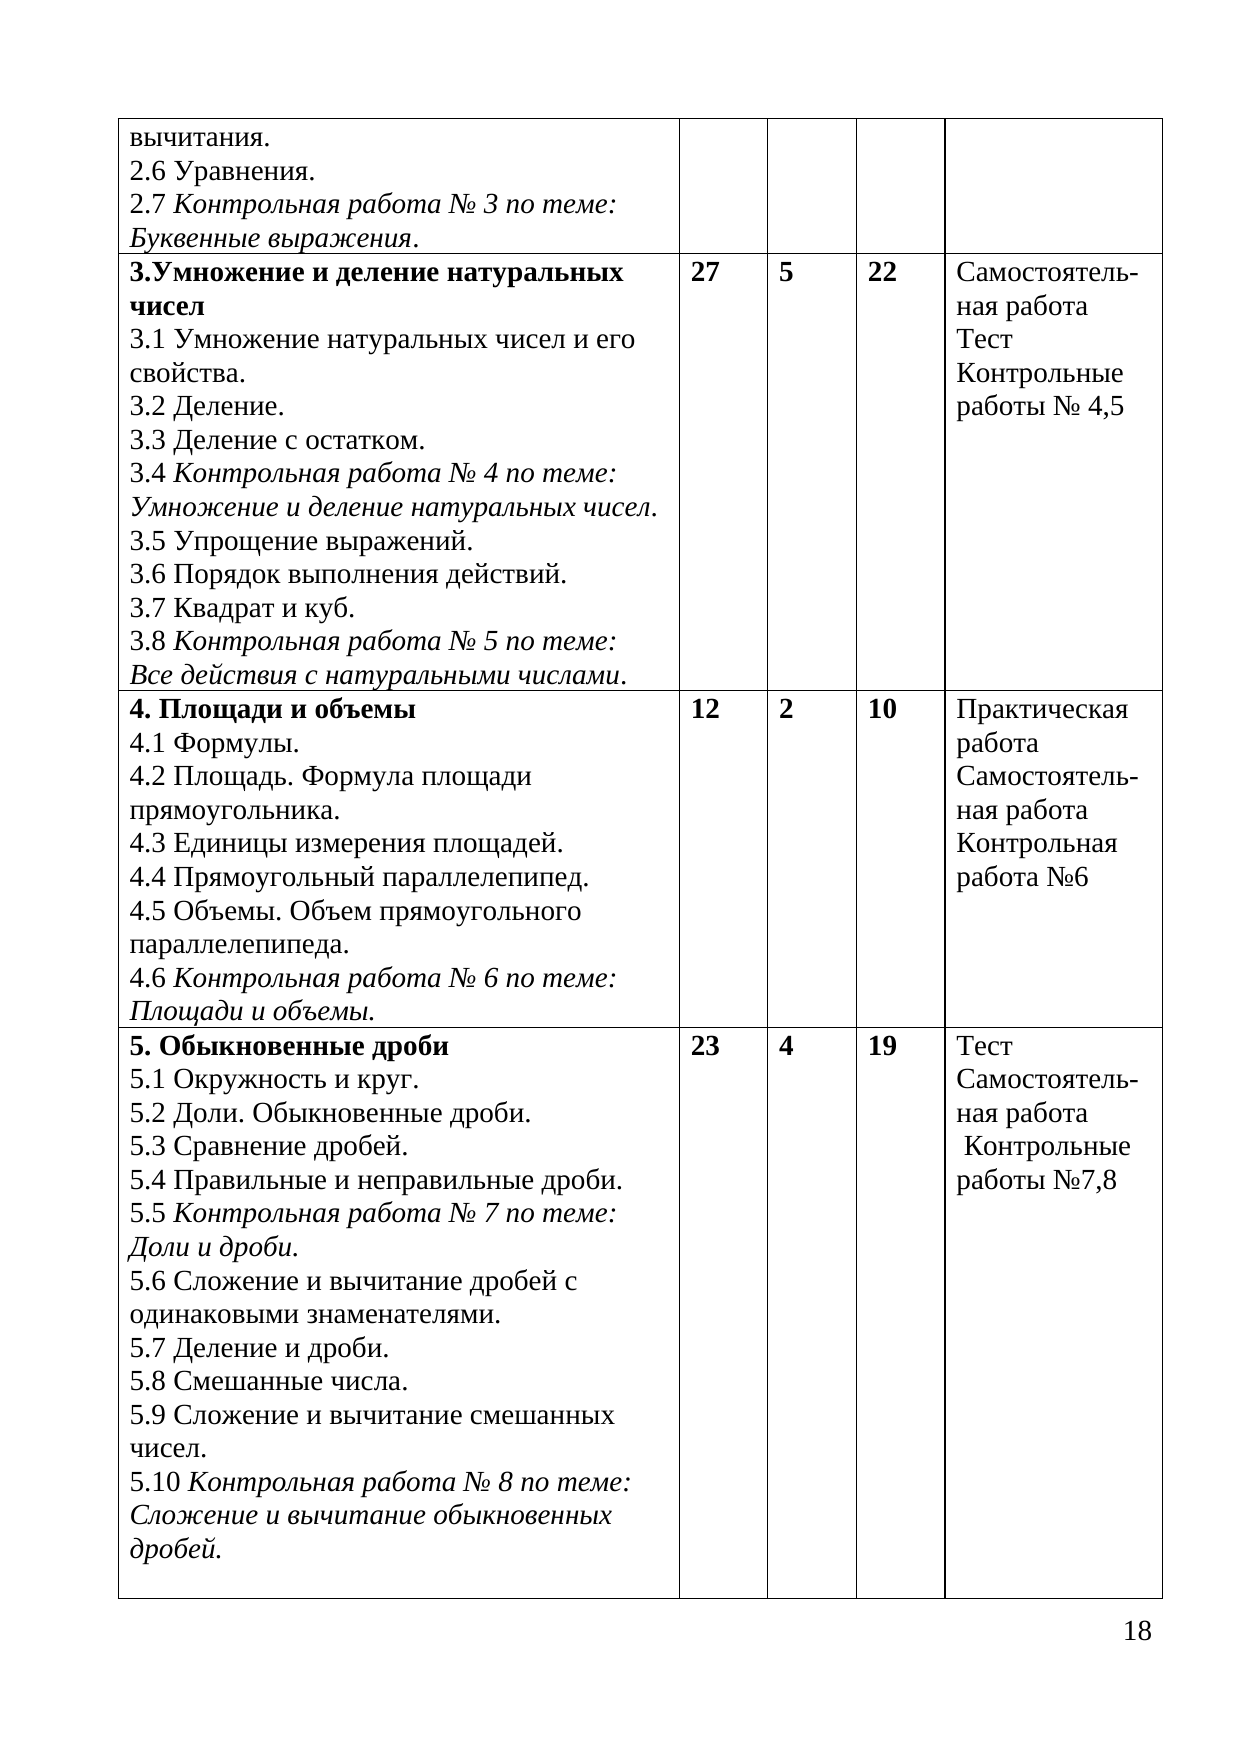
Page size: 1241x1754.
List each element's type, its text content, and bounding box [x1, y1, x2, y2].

table_cell Тест Самостоятель-ная работа Контрольные работы №7,8 [946, 1028, 1162, 1598]
table_cell 21 [680, 119, 767, 253]
table_cell 3.Умножение и деление натуральных чисел 3.1 Умножение натуральных чисел и его свойства. 3.2 Деление. 3.3 Деление с остатком. 3.4 Контрольная работа № 4 по теме: Умножение и деление натуральных чисел. 3.5 Упрощение выражений. 3.6 Порядок выполнения действий. 3.7 Квадрат и куб. 3.8 Контрольная работа № 5 по теме: Все действия с натуральными числами. [119, 254, 679, 690]
table_cell 4. Площади и объемы 4.1 Формулы. 4.2 Площадь. Формула площади прямоугольника. 4.3 Единицы измерения площадей. 4.4 Прямоугольный параллелепипед. 4.5 Объемы. Объем прямоугольного параллелепипеда. 4.6 Контрольная работа № 6 по теме: Площади и объемы. [119, 691, 679, 1027]
table_cell 16 [857, 119, 944, 253]
table_cell 2 [768, 691, 856, 1027]
table_cell 4 [768, 1028, 856, 1598]
table_cell Практическая работа Самостоятель-ная работа Контрольная работа №6 [946, 691, 1162, 1027]
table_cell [119, 119, 679, 253]
table_cell 27 [680, 254, 767, 690]
table_cell 5 [768, 254, 856, 690]
table_cell 5. Обыкновенные дроби 5.1 Окружность и круг. 5.2 Доли. Обыкновенные дроби. 5.3 Сравнение дробей. 5.4 Правильные и неправильные дроби. 5.5 Контрольная работа № 7 по теме: Доли и дроби. 5.6 Сложение и вычитание дробей с одинаковыми знаменателями. 5.7 Деление и дроби. 5.8 Смешанные числа. 5.9 Сложение и вычитание смешанных чисел. 5.10 Контрольная работа № 8 по теме: Сложение и вычитание обыкновенных дробей. [119, 1028, 679, 1598]
table_cell 23 [680, 1028, 767, 1598]
table_cell 5 [768, 119, 856, 253]
table_cell 19 [857, 1028, 944, 1598]
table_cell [946, 119, 1162, 253]
table_cell 22 [857, 254, 944, 690]
table_cell 10 [857, 691, 944, 1027]
table_cell 12 [680, 691, 767, 1027]
table_cell Самостоятель-ная работа Тест Контрольные работы № 4,5 [946, 254, 1162, 690]
